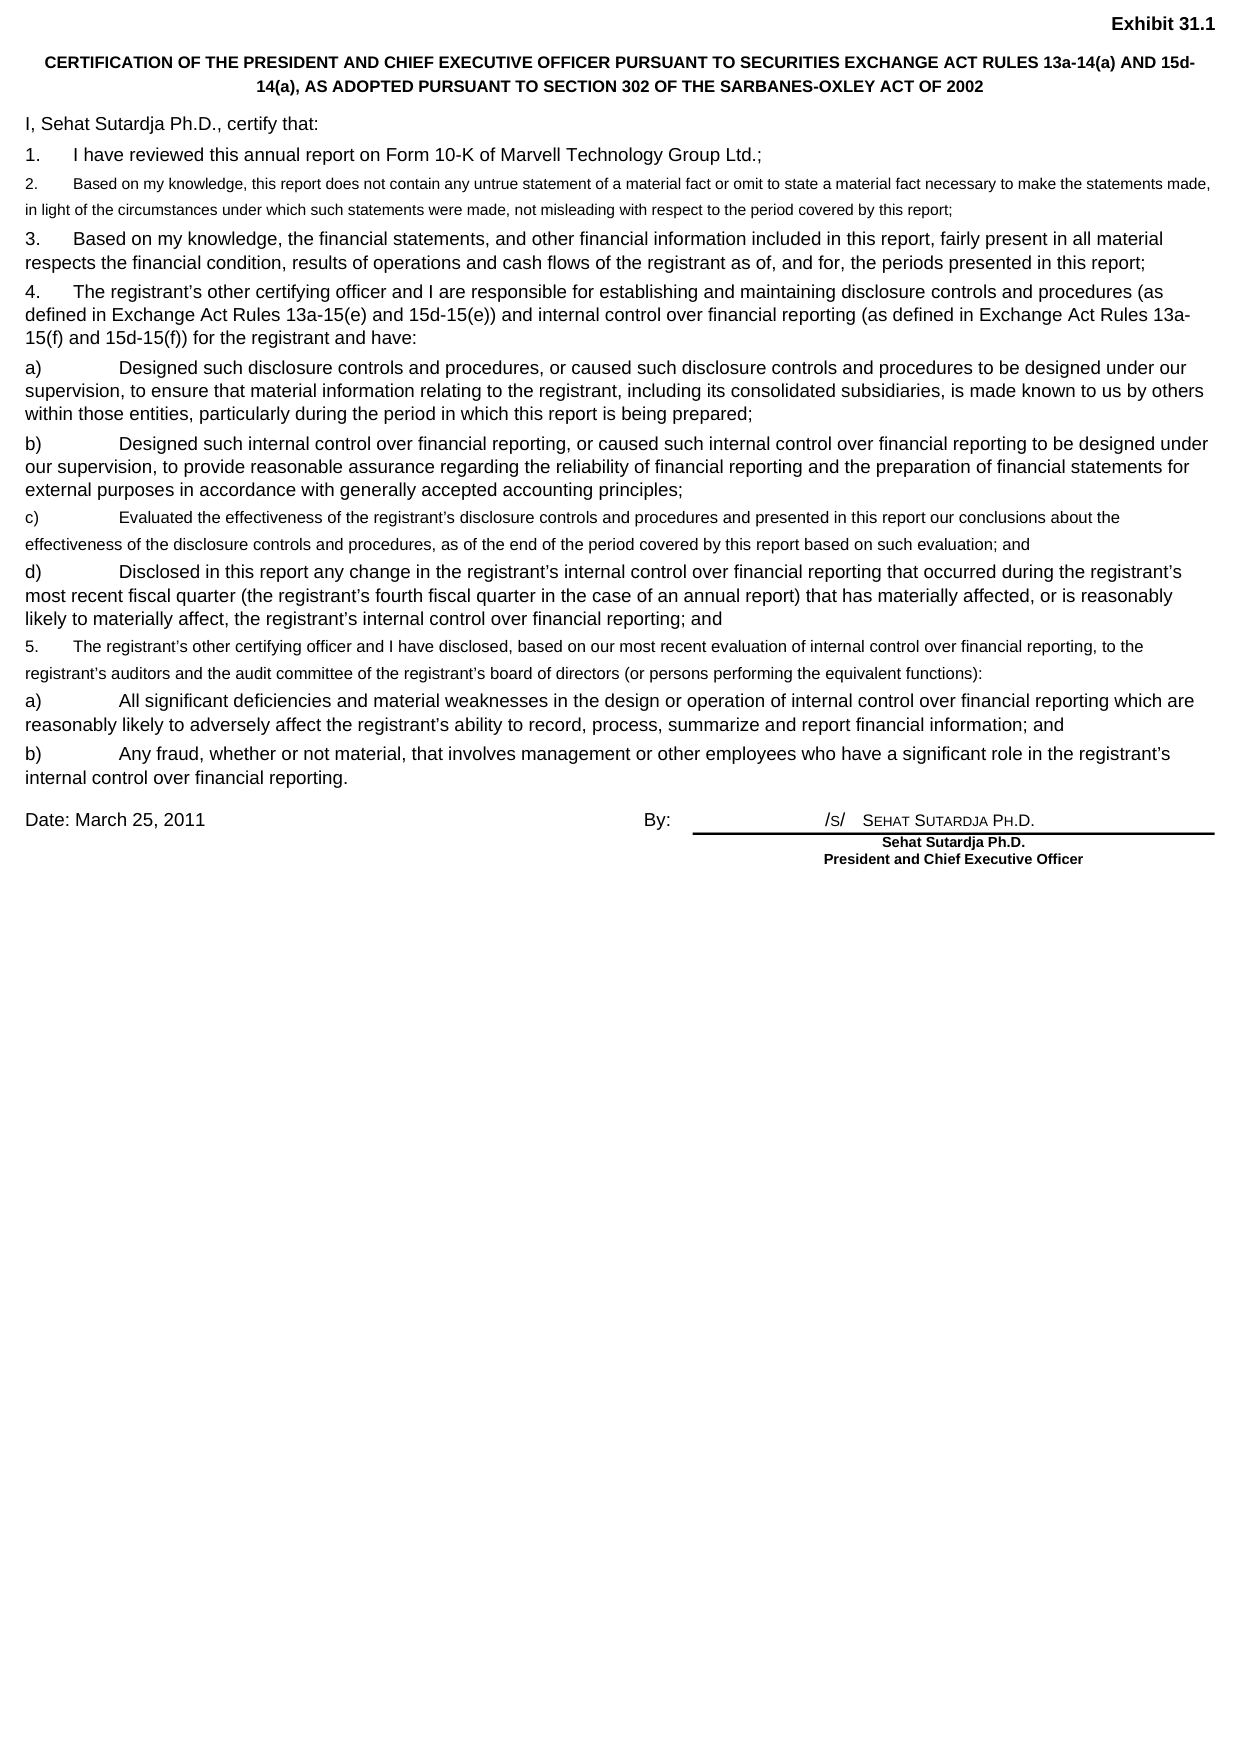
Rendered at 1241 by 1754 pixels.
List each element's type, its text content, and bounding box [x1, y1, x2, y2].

text CERTIFICATION OF THE PRESIDENT AND CHIEF EXECUTIVE OFFICER PURSUANT TO SECURITIES EXCHANGE ACT RULES 13a-14(a) AND 15d-14(a), AS ADOPTED PURSUANT TO SECTION 302 OF THE SARBANES-OXLEY ACT OF 2002 [25, 52, 1215, 96]
list Based on my knowledge, this report does not contain any untrue statement of a material fact or omit to state a material fact necessary to make the statements made, in light of the circumstances under which such statements were made, not misleading with respect to the period covered by this report; [25, 174, 1215, 219]
text Sehat Sutardja Ph.D. [692, 834, 1215, 851]
list Disclosed in this report any change in the registrant’s internal control over financial reporting that occurred during the registrant’s most recent fiscal quarter (the registrant’s fourth fiscal quarter in the case of an annual report) that has materially affected, or is reasonably likely to materially affect, the registrant’s internal control over financial reporting; and [25, 561, 1215, 629]
list The registrant’s other certifying officer and I are responsible for establishing and maintaining disclosure controls and procedures (as defined in Exchange Act Rules 13a-15(e) and 15d-15(e)) and internal control over financial reporting (as defined in Exchange Act Rules 13a-15(f) and 15d-15(f)) for the registrant and have: [25, 281, 1215, 349]
text I, Sehat Sutardja Ph.D., certify that: [25, 112, 1215, 134]
list Designed such disclosure controls and procedures, or caused such disclosure controls and procedures to be designed under our supervision, to ensure that material information relating to the registrant, including its consolidated subsidiaries, is made known to us by others within those entities, particularly during the period in which this report is being prepared; [25, 356, 1215, 424]
list All significant deficiencies and material weaknesses in the design or operation of internal control over financial reporting which are reasonably likely to adversely affect the registrant’s ability to record, process, summarize and report financial information; and [25, 690, 1215, 736]
list Designed such internal control over financial reporting, or caused such internal control over financial reporting to be designed under our supervision, to provide reasonable assurance regarding the reliability of financial reporting and the preparation of financial statements for external purposes in accordance with generally accepted accounting principles; [25, 432, 1215, 500]
list Evaluated the effectiveness of the registrant’s disclosure controls and procedures and presented in this report our conclusions about the effectiveness of the disclosure controls and procedures, as of the end of the period covered by this report based on such evaluation; and [25, 508, 1215, 554]
list Any fraud, whether or not material, that involves management or other employees who have a significant role in the registrant’s internal control over financial reporting. [25, 743, 1215, 788]
text President and Chief Executive Officer [692, 851, 1215, 867]
list The registrant’s other certifying officer and I have disclosed, based on our most recent evaluation of internal control over financial reporting, to the registrant’s auditors and the audit committee of the registrant’s board of directors (or persons performing the equivalent functions): [25, 637, 1215, 683]
list Based on my knowledge, the financial statements, and other financial information included in this report, fairly present in all material respects the financial condition, results of operations and cash flows of the registrant as of, and for, the periods presented in this report; [25, 228, 1215, 273]
text Date: March 25, 2011 By: /S/ SEHAT SUTARDJA PH.D. [25, 809, 1215, 830]
list I have reviewed this annual report on Form 10-K of Marvell Technology Group Ltd.; [25, 143, 1215, 165]
text Exhibit 31.1 [25, 13, 1215, 34]
